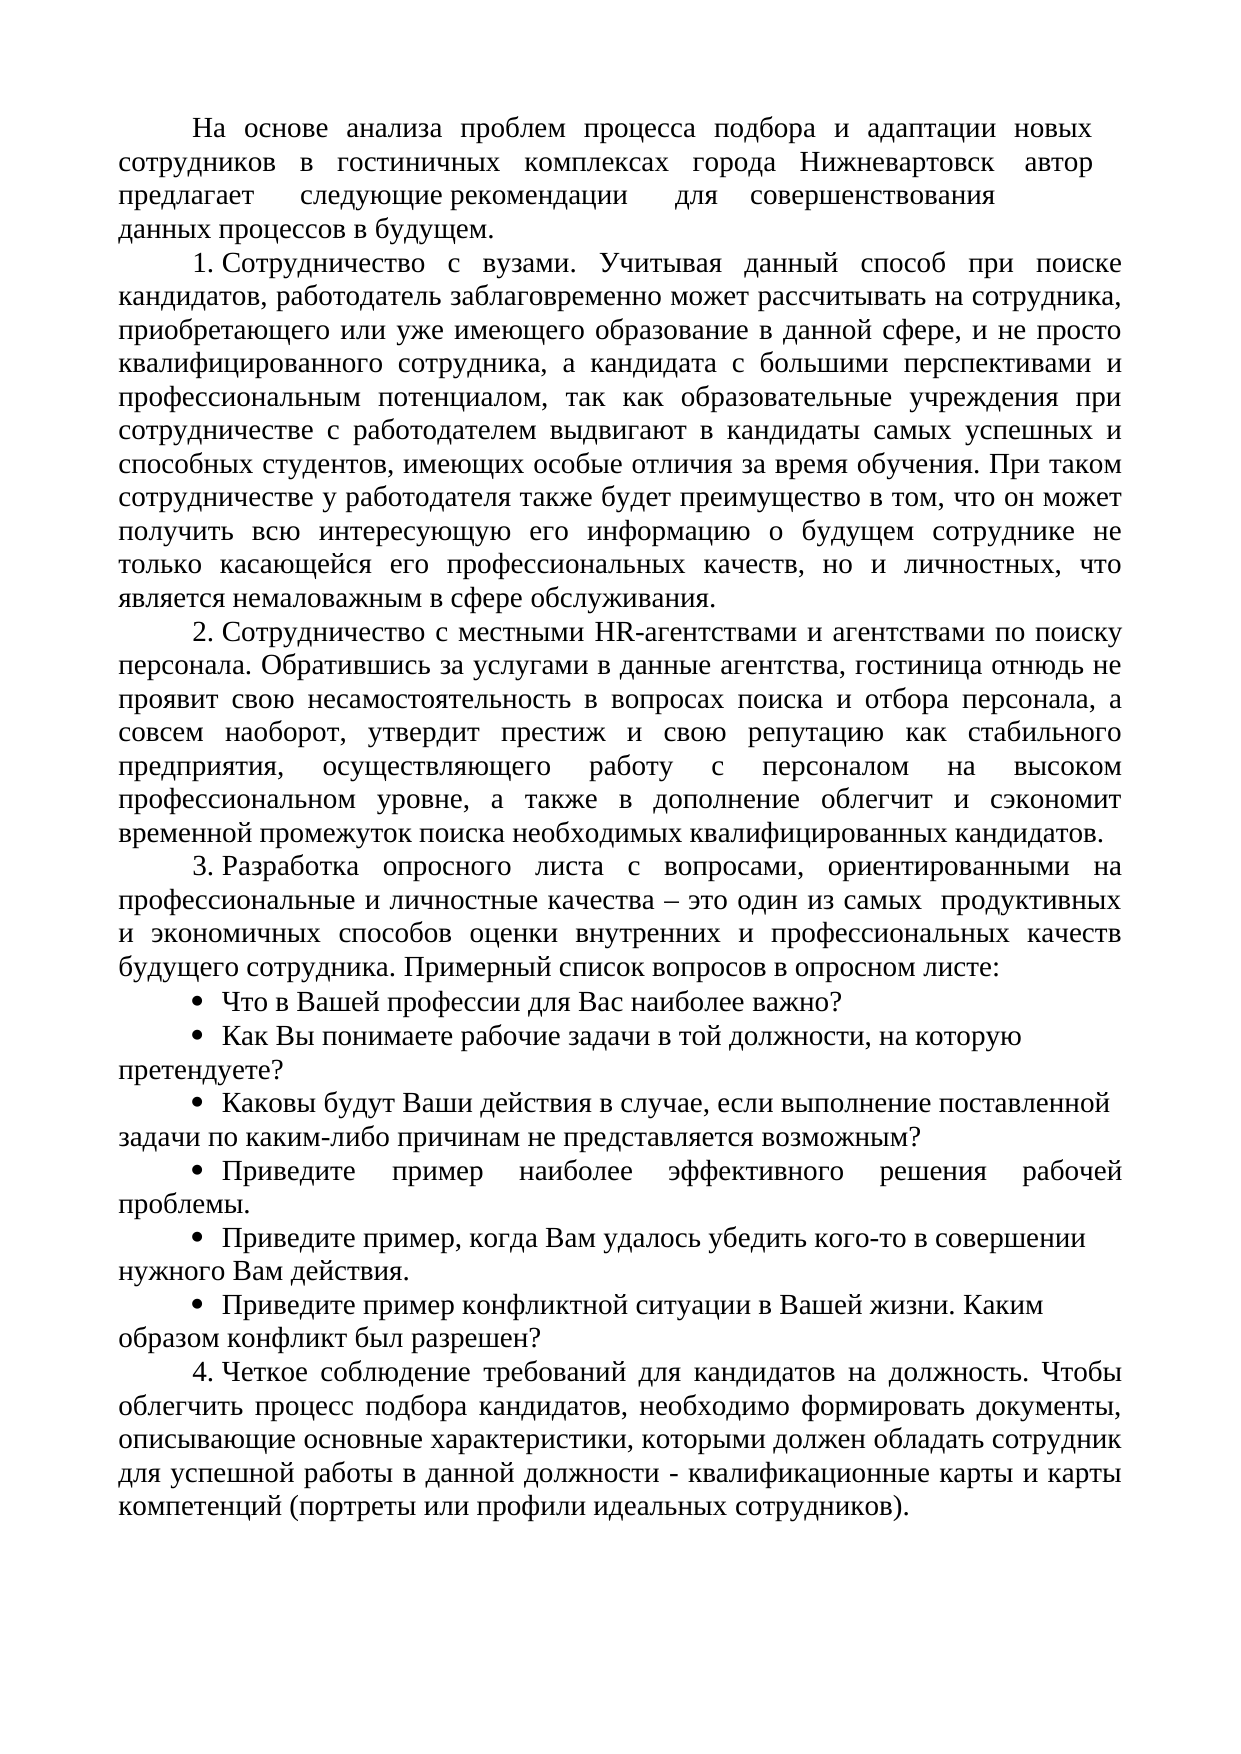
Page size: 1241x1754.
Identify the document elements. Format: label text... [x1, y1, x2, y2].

list Сотрудничество с местными HR-агентствами и агентствами по поиску персонала. Обратившись за услугами в данные агентства, гостиница отнюдь не проявит свою несамостоятельность в вопросах поиска и отбора персонала, а совсем наоборот, утвердит престиж и свою репутацию как стабильного предприятия, осуществляющего работу с персоналом на высоком профессиональном уровне, а также в дополнение облегчит и сэкономит временной промежуток поиска необходимых квалифицированных кандидатов. [118, 614, 1123, 848]
list Как Вы понимаете рабочие задачи в той должности, на которую претендуете? [118, 1018, 1123, 1085]
list Четкое соблюдение требований для кандидатов на должность. Чтобы облегчить процесс подбора кандидатов, необходимо формировать документы, описывающие основные характеристики, которыми должен обладать сотрудник для успешной работы в данной должности - квалификационные карты и карты компетенций (портреты или профили идеальных сотрудников). [118, 1354, 1123, 1522]
list Каковы будут Ваши действия в случае, если выполнение поставленной задачи по каким-либо причинам не представляется возможным? [118, 1085, 1122, 1153]
list Приведите пример конфликтной ситуации в Вашей жизни. Каким образом конфликт был разрешен? [118, 1287, 1123, 1354]
text На основе анализа проблем процесса подбора и адаптации новых сотрудников в гостиничных комплексах города Нижневартовск автор предлагает следующие рекомендации для совершенствования данных процессов в будущем. [118, 110, 1093, 244]
list Приведите пример наиболее эффективного решения рабочей проблемы. [118, 1153, 1122, 1220]
list Приведите пример, когда Вам удалось убедить кого-то в совершении нужного Вам действия. [118, 1220, 1123, 1287]
list Сотрудничество с вузами. Учитывая данный способ при поиске кандидатов, работодатель заблаговременно может рассчитывать на сотрудника, приобретающего или уже имеющего образование в данной сфере, и не просто квалифицированного сотрудника, а кандидата с большими перспективами и профессиональным потенциалом, так как образовательные учреждения при сотрудничестве с работодателем выдвигают в кандидаты самых успешных и способных студентов, имеющих особые отличия за время обучения. При таком сотрудничестве у работодателя также будет преимущество в том, что он может получить всю интересующую его информацию о будущем сотруднике не только касающейся его профессиональных качеств, но и личностных, что является немаловажным в сфере обслуживания. [118, 245, 1123, 614]
list Что в Вашей профессии для Вас наиболее важно? [118, 983, 1240, 1018]
list Разработка опросного листа с вопросами, ориентированными на профессиональные и личностные качества – это один из самых продуктивных и экономичных способов оценки внутренних и профессиональных качеств будущего сотрудника. Примерный список вопросов в опросном листе: [118, 848, 1123, 983]
